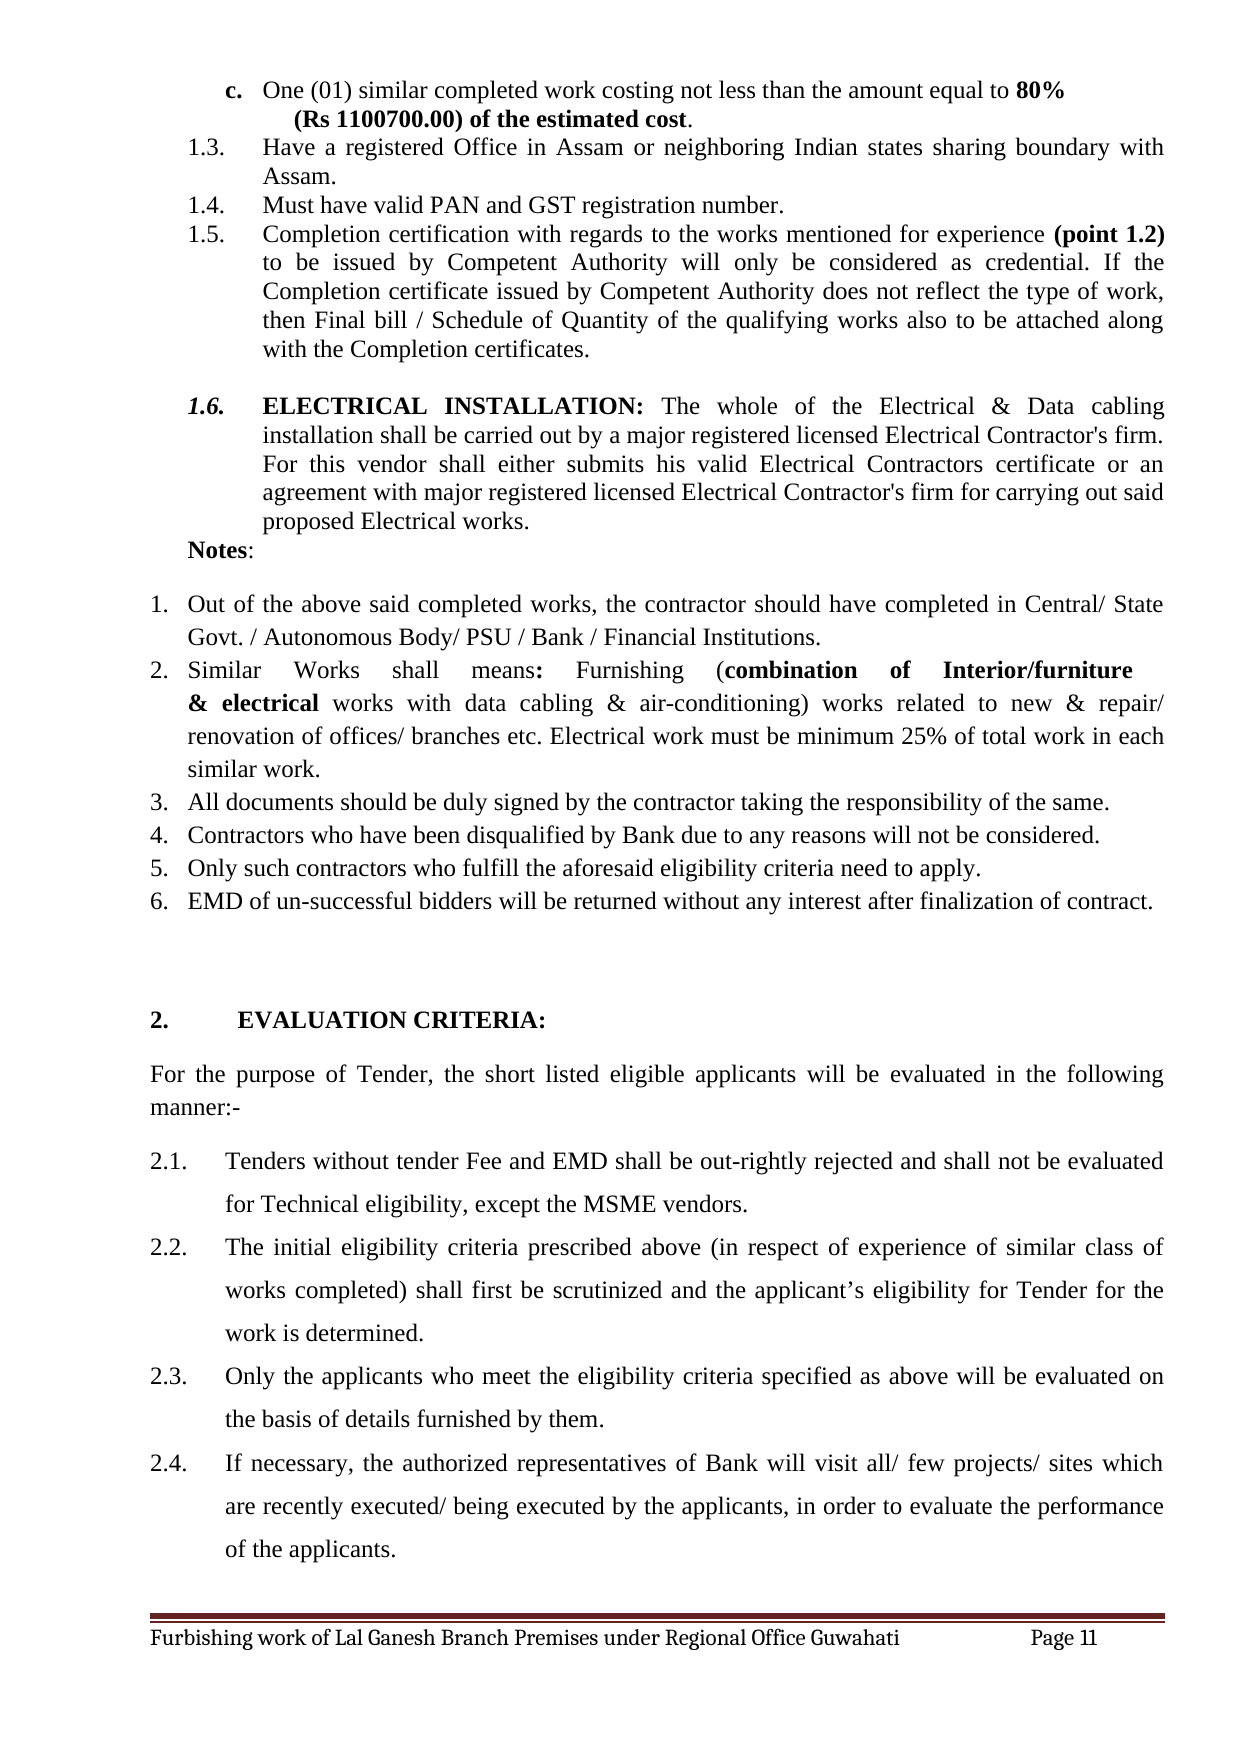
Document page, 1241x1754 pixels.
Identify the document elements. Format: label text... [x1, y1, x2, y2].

list Similar Works shall means: Furnishing (combination of Interior/furniture & electrical works with data cabling & air-conditioning) works related to new & repair/ renovation of offices/ branches etc. Electrical work must be minimum 25% of total work in each similar work. [150, 655, 1165, 783]
list ELECTRICAL INSTALLATION: The whole of the Electrical & Data cabling installation shall be carried out by a major registered licensed Electrical Contractor's firm. For this vendor shall either submits his valid Electrical Contractors certificate or an agreement with major registered licensed Electrical Contractor's firm for carrying out said proposed Electrical works. [187, 391, 1165, 535]
list Contractors who have been disqualified by Bank due to any reasons will not be considered. [150, 820, 1165, 849]
text 2. EVALUATION CRITERIA: [150, 1005, 1165, 1034]
list If necessary, the authorized representatives of Bank will visit all/ few projects/ sites which are recently executed/ being executed by the applicants, in order to evaluate the performance of the applicants. [150, 1448, 1165, 1563]
list Out of the above said completed works, the contractor should have completed in Central/ State Govt. / Autonomous Body/ PSU / Bank / Financial Institutions. [150, 589, 1165, 651]
list Only such contractors who fulfill the aforesaid eligibility criteria need to apply. [150, 853, 1165, 882]
list The initial eligibility criteria prescribed above (in respect of experience of similar class of works completed) shall first be scrutinized and the applicant’s eligibility for Tender for the work is determined. [150, 1232, 1165, 1347]
list Tenders without tender Fee and EMD shall be out-rightly rejected and shall not be evaluated for Technical eligibility, except the MSME vendors. [150, 1146, 1165, 1218]
list All documents should be duly signed by the contractor taking the responsibility of the same. [150, 787, 1165, 816]
list Only the applicants who meet the eligibility criteria specified as above will be evaluated on the basis of details furnished by them. [150, 1361, 1165, 1433]
text Notes: [187, 535, 1165, 564]
list Must have valid PAN and GST registration number. [187, 190, 1165, 219]
list Have a registered Office in Assam or neighboring Indian states sharing boundary with Assam. [187, 132, 1165, 190]
text (Rs 1100700.00) of the estimated cost. [262, 104, 1165, 132]
list Completion certification with regards to the works mentioned for experience (point 1.2) to be issued by Competent Authority will only be considered as credential. If the Completion certificate issued by Competent Authority does not reflect the type of work, then Final bill / Schedule of Quantity of the qualifying works also to be attached along with the Completion certificates. [187, 219, 1165, 362]
list EMD of un-successful bidders will be returned without any interest after finalization of contract. [150, 886, 1165, 915]
list One (01) similar completed work costing not less than the amount equal to 80% [225, 75, 1165, 104]
text For the purpose of Tender, the short listed eligible applicants will be evaluated in the following manner:- [150, 1059, 1165, 1121]
